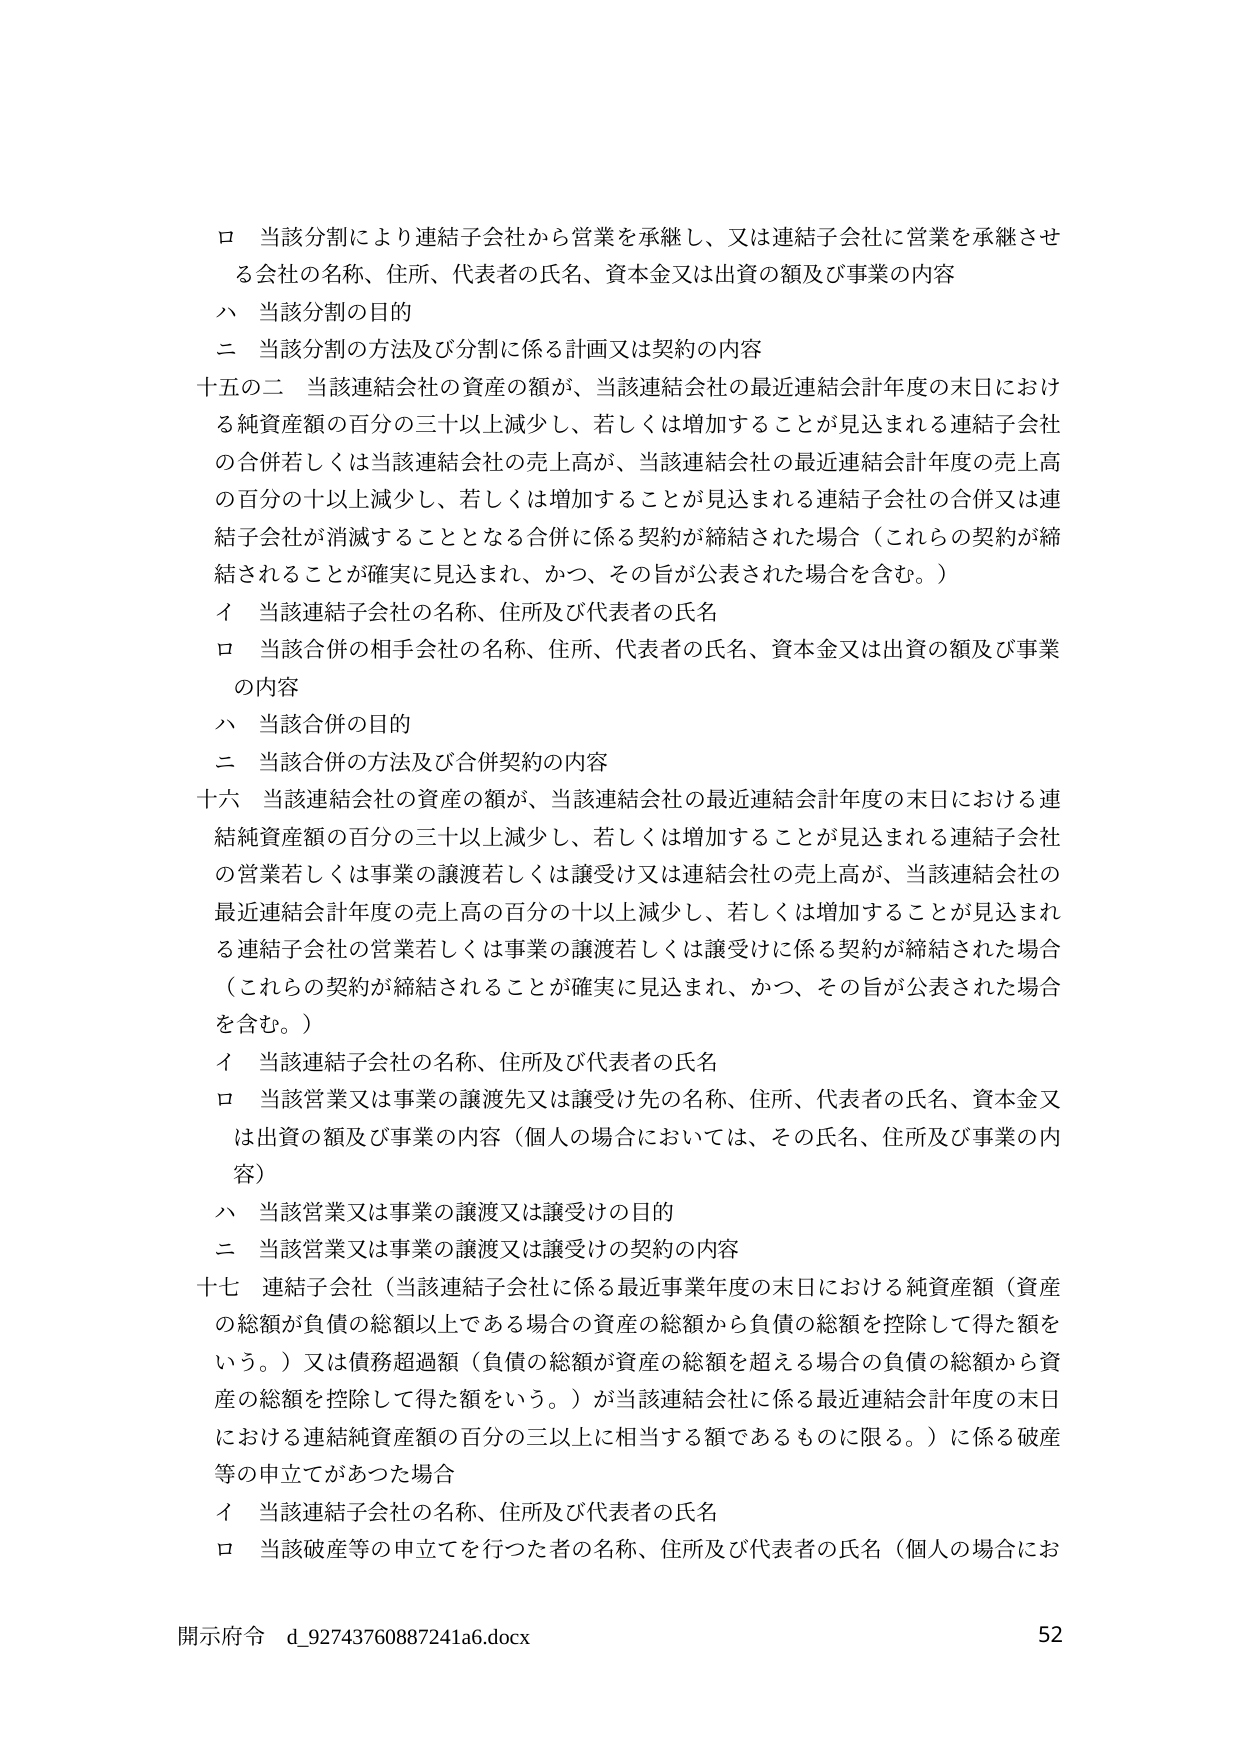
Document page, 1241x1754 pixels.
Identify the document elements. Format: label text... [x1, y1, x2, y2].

text イ 当該連結子会社の名称、住所及び代表者の氏名 [214, 592, 1063, 629]
text ロ 当該合併の相手会社の名称、住所、代表者の氏名、資本金又は出資の額及び事業の内容 [214, 629, 1063, 704]
text ロ 当該営業又は事業の譲渡先又は譲受け先の名称、住所、代表者の氏名、資本金又は出資の額及び事業の内容（個人の場合においては、その氏名、住所及び事業の内容） [214, 1079, 1063, 1192]
text イ 当該連結子会社の名称、住所及び代表者の氏名 [214, 1492, 1063, 1529]
text 十七 連結子会社（当該連結子会社に係る最近事業年度の末日における純資産額（資産の総額が負債の総額以上である場合の資産の総額から負債の総額を控除して得た額をいう。）又は債務超過額（負債の総額が資産の総額を超える場合の負債の総額から資産の総額を控除して得た額をいう。）が当該連結会社に係る最近連結会計年度の末日における連結純資産額の百分の三以上に相当する額であるものに限る。）に係る破産等の申立てがあつた場合 [196, 1267, 1063, 1492]
text ロ 当該分割により連結子会社から営業を承継し、又は連結子会社に営業を承継させる会社の名称、住所、代表者の氏名、資本金又は出資の額及び事業の内容 [215, 217, 1063, 292]
text ニ 当該合併の方法及び合併契約の内容 [214, 742, 1063, 779]
text 十五の二 当該連結会社の資産の額が、当該連結会社の最近連結会計年度の末日における純資産額の百分の三十以上減少し、若しくは増加することが見込まれる連結子会社の合併若しくは当該連結会社の売上高が、当該連結会社の最近連結会計年度の売上高の百分の十以上減少し、若しくは増加することが見込まれる連結子会社の合併又は連結子会社が消滅することとなる合併に係る契約が締結された場合（これらの契約が締結されることが確実に見込まれ、かつ、その旨が公表された場合を含む。） [196, 367, 1063, 592]
text 十六 当該連結会社の資産の額が、当該連結会社の最近連結会計年度の末日における連結純資産額の百分の三十以上減少し、若しくは増加することが見込まれる連結子会社の営業若しくは事業の譲渡若しくは譲受け又は連結会社の売上高が、当該連結会社の最近連結会計年度の売上高の百分の十以上減少し、若しくは増加することが見込まれる連結子会社の営業若しくは事業の譲渡若しくは譲受けに係る契約が締結された場合（これらの契約が締結されることが確実に見込まれ、かつ、その旨が公表された場合を含む。） [196, 779, 1063, 1042]
text ハ 当該分割の目的 [215, 292, 1063, 329]
text ニ 当該営業又は事業の譲渡又は譲受けの契約の内容 [214, 1229, 1063, 1267]
text イ 当該連結子会社の名称、住所及び代表者の氏名 [214, 1042, 1063, 1079]
text ハ 当該営業又は事業の譲渡又は譲受けの目的 [214, 1192, 1063, 1229]
text ニ 当該分割の方法及び分割に係る計画又は契約の内容 [215, 329, 1063, 367]
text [214, 1529, 1063, 1567]
text ハ 当該合併の目的 [214, 704, 1063, 742]
